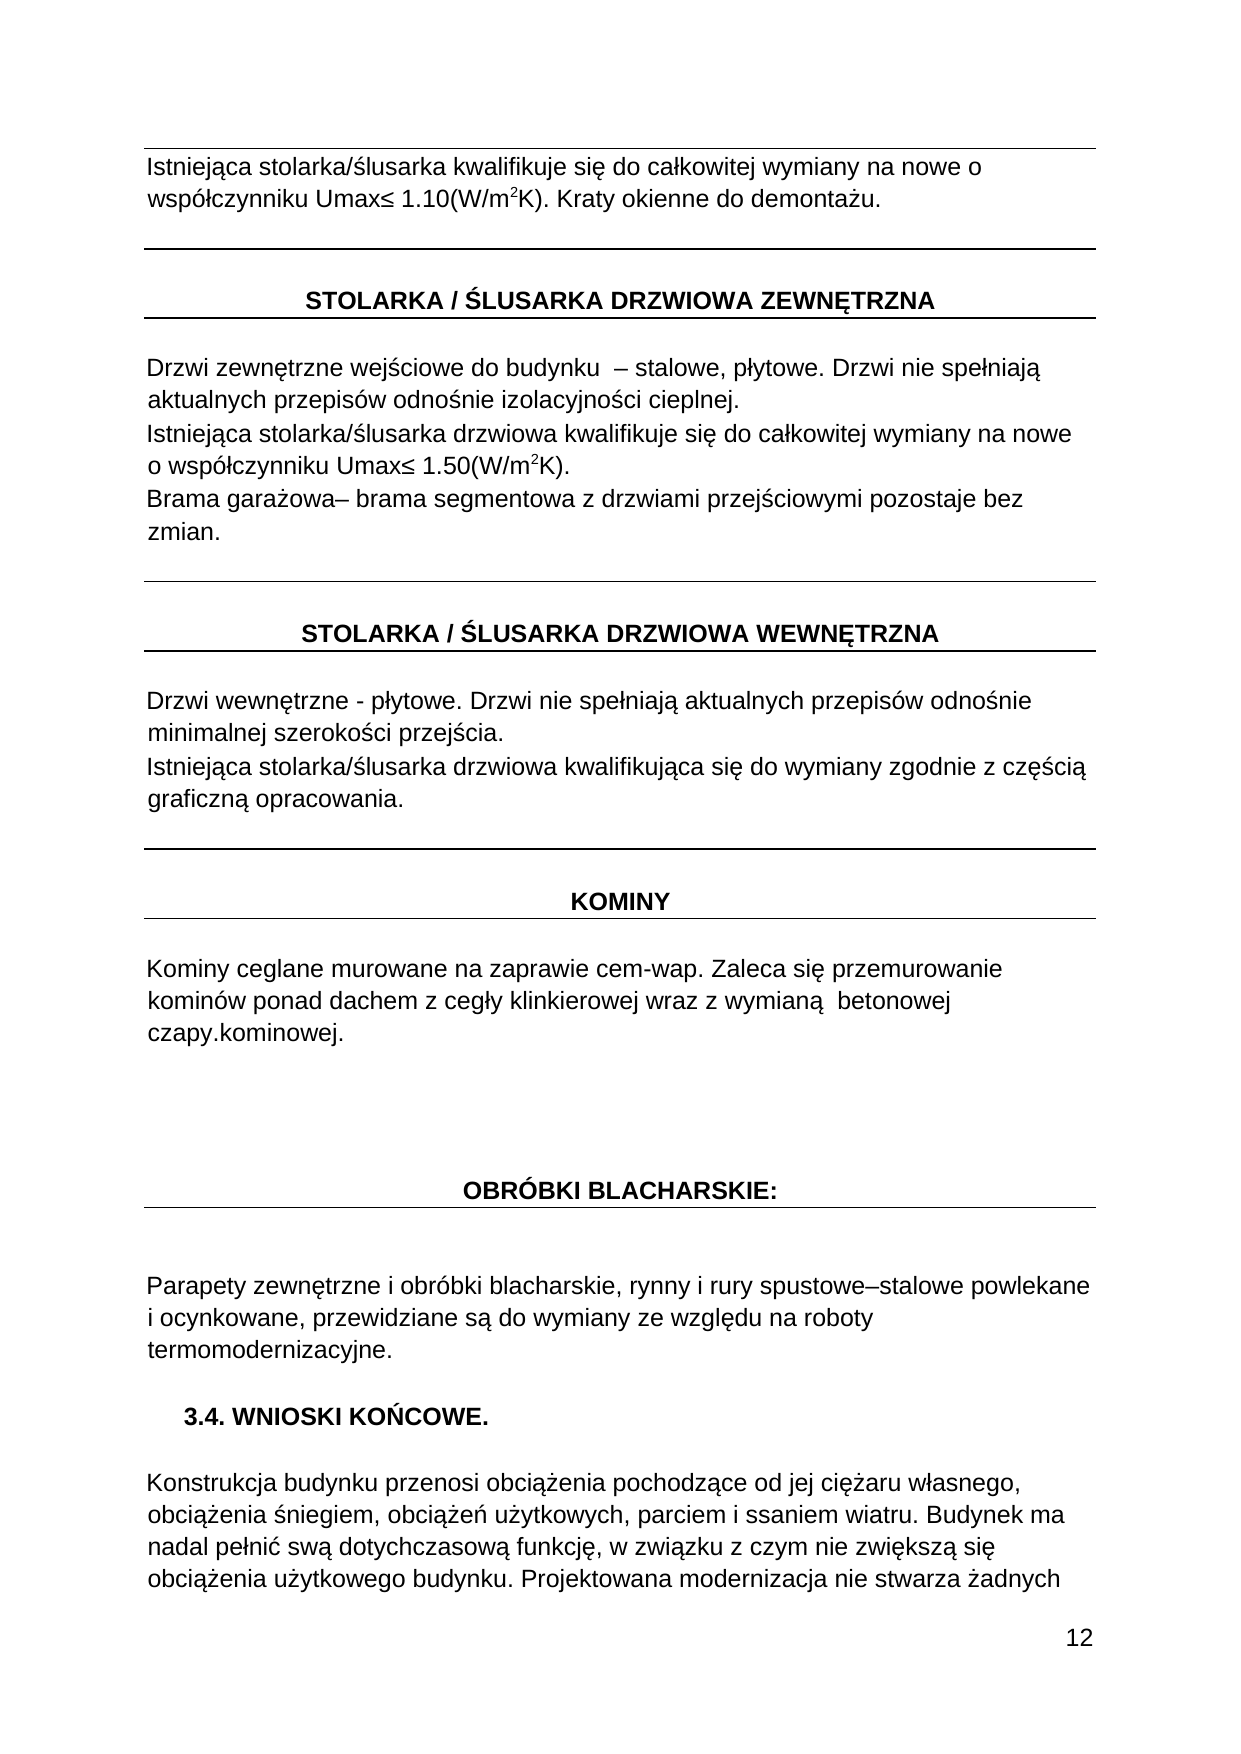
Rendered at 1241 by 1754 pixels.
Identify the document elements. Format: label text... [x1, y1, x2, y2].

text Istniejąca stolarka/ślusarka kwalifikuje się do całkowitej wymiany na nowe o współczynniku Umax≤ 1.10(W/m2K). Kraty okienne do demontażu. [146, 151, 1094, 212]
text Kominy ceglane murowane na zaprawie cem-wap. Zaleca się przemurowanie kominów ponad dachem z cegły klinkierowej wraz z wymianą betonowej czapy.kominowej. [146, 954, 1094, 1047]
subtitle KOMINY [146, 887, 1094, 915]
text Istniejąca stolarka/ślusarka drzwiowa kwalifikuje się do całkowitej wymiany na nowe o współczynniku Umax≤ 1.50(W/m2K). [146, 419, 1094, 480]
text 3.4. WNIOSKI KOŃCOWE. [183, 1402, 1144, 1431]
text Drzwi wewnętrzne - płytowe. Drzwi nie spełniają aktualnych przepisów odnośnie minimalnej szerokości przejścia. [146, 686, 1094, 747]
text Brama garażowa– brama segmentowa z drzwiami przejściowymi pozostaje bez zmian. [146, 484, 1094, 545]
text Parapety zewnętrzne i obróbki blacharskie, rynny i rury spustowe–stalowe powlekane i ocynkowane, przewidziane są do wymiany ze względu na roboty termomodernizacyjne. [146, 1271, 1094, 1364]
subtitle STOLARKA / ŚLUSARKA DRZWIOWA ZEWNĘTRZNA [146, 286, 1095, 315]
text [146, 1468, 1094, 1593]
text OBRÓBKI BLACHARSKIE: [146, 1176, 1094, 1204]
text Drzwi zewnętrzne wejściowe do budynku – stalowe, płytowe. Drzwi nie spełniają aktualnych przepisów odnośnie izolacyjności cieplnej. [146, 353, 1094, 414]
subtitle STOLARKA / ŚLUSARKA DRZWIOWA WEWNĘTRZNA [146, 619, 1094, 648]
text Istniejąca stolarka/ślusarka drzwiowa kwalifikująca się do wymiany zgodnie z częścią graficzną opracowania. [146, 752, 1094, 812]
